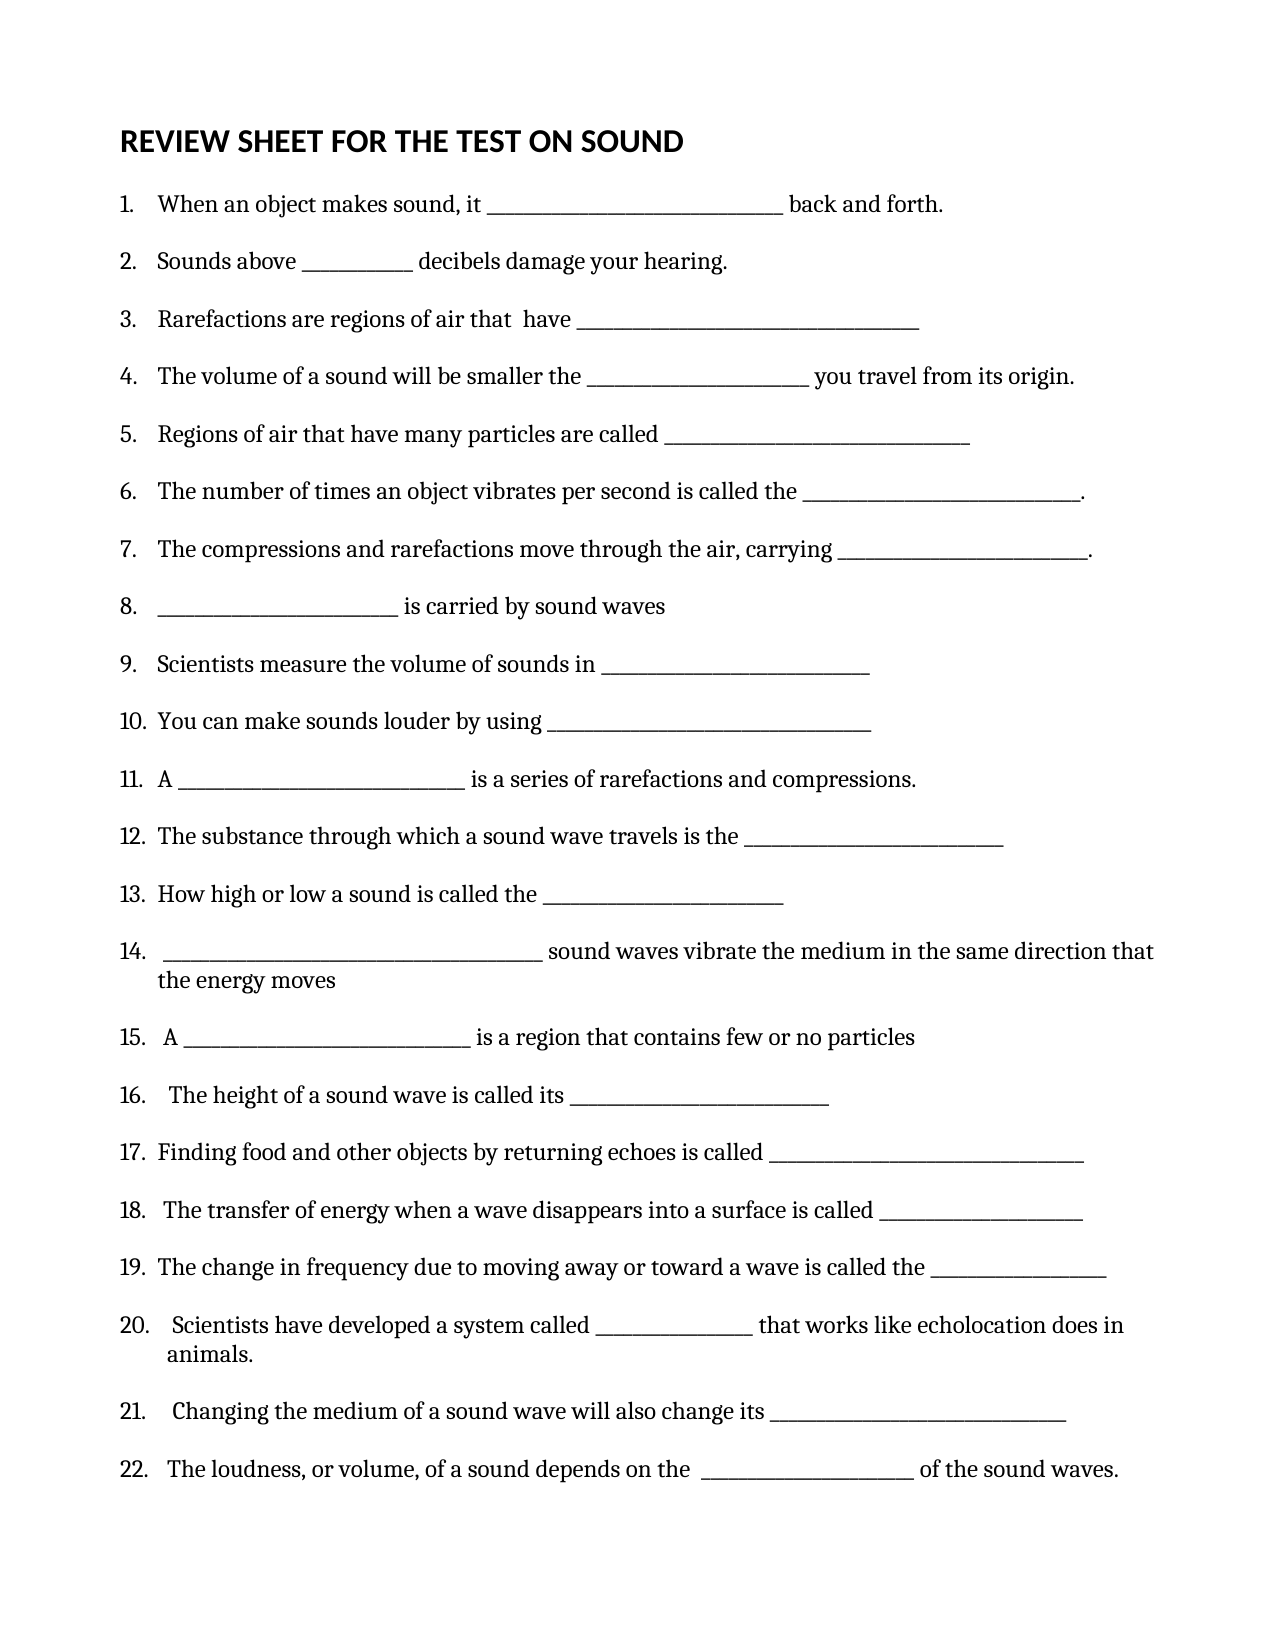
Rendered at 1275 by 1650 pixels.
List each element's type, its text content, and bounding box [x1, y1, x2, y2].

list The change in frequency due to moving away or toward a wave is called the ___________________ [120, 1253, 1155, 1282]
list Rarefactions are regions of air that have _____________________________________ [120, 304, 1155, 333]
list The substance through which a sound wave travels is the ____________________________ [120, 822, 1155, 851]
list Regions of air that have many particles are called _________________________________ [120, 419, 1155, 448]
list Finding food and other objects by returning echoes is called __________________________________ [120, 1138, 1155, 1167]
list _________________________________________ sound waves vibrate the medium in the same direction that the energy moves [120, 937, 1155, 994]
list The compressions and rarefactions move through the air, carrying ___________________________. [120, 534, 1155, 563]
list Scientists have developed a system called _________________ that works like echolocation does in animals. [120, 1311, 1155, 1368]
list The transfer of energy when a wave disappears into a surface is called ______________________ [120, 1196, 1155, 1224]
subtitle REVIEW SHEET FOR THE TEST ON SOUND [120, 120, 1155, 161]
list How high or low a sound is called the __________________________ [120, 879, 1155, 908]
list Sounds above ____________ decibels damage your hearing. [120, 247, 1155, 276]
list A _______________________________ is a region that contains few or no particles [120, 1023, 1155, 1052]
list Scientists measure the volume of sounds in _____________________________ [120, 649, 1155, 678]
list __________________________ is carried by sound waves [120, 592, 1155, 621]
list The number of times an object vibrates per second is called the ______________________________. [120, 477, 1155, 506]
list You can make sounds louder by using ___________________________________ [120, 707, 1155, 736]
list The loudness, or volume, of a sound depends on the _______________________ of the sound waves. [120, 1454, 1155, 1483]
list When an object makes sound, it ________________________________ back and forth. [120, 189, 1155, 218]
list Changing the medium of a sound wave will also change its ________________________________ [120, 1397, 1155, 1426]
list The volume of a sound will be smaller the ________________________ you travel from its origin. [120, 362, 1155, 391]
list The height of a sound wave is called its ____________________________ [120, 1081, 1155, 1109]
list A _______________________________ is a series of rarefactions and compressions. [120, 764, 1155, 793]
